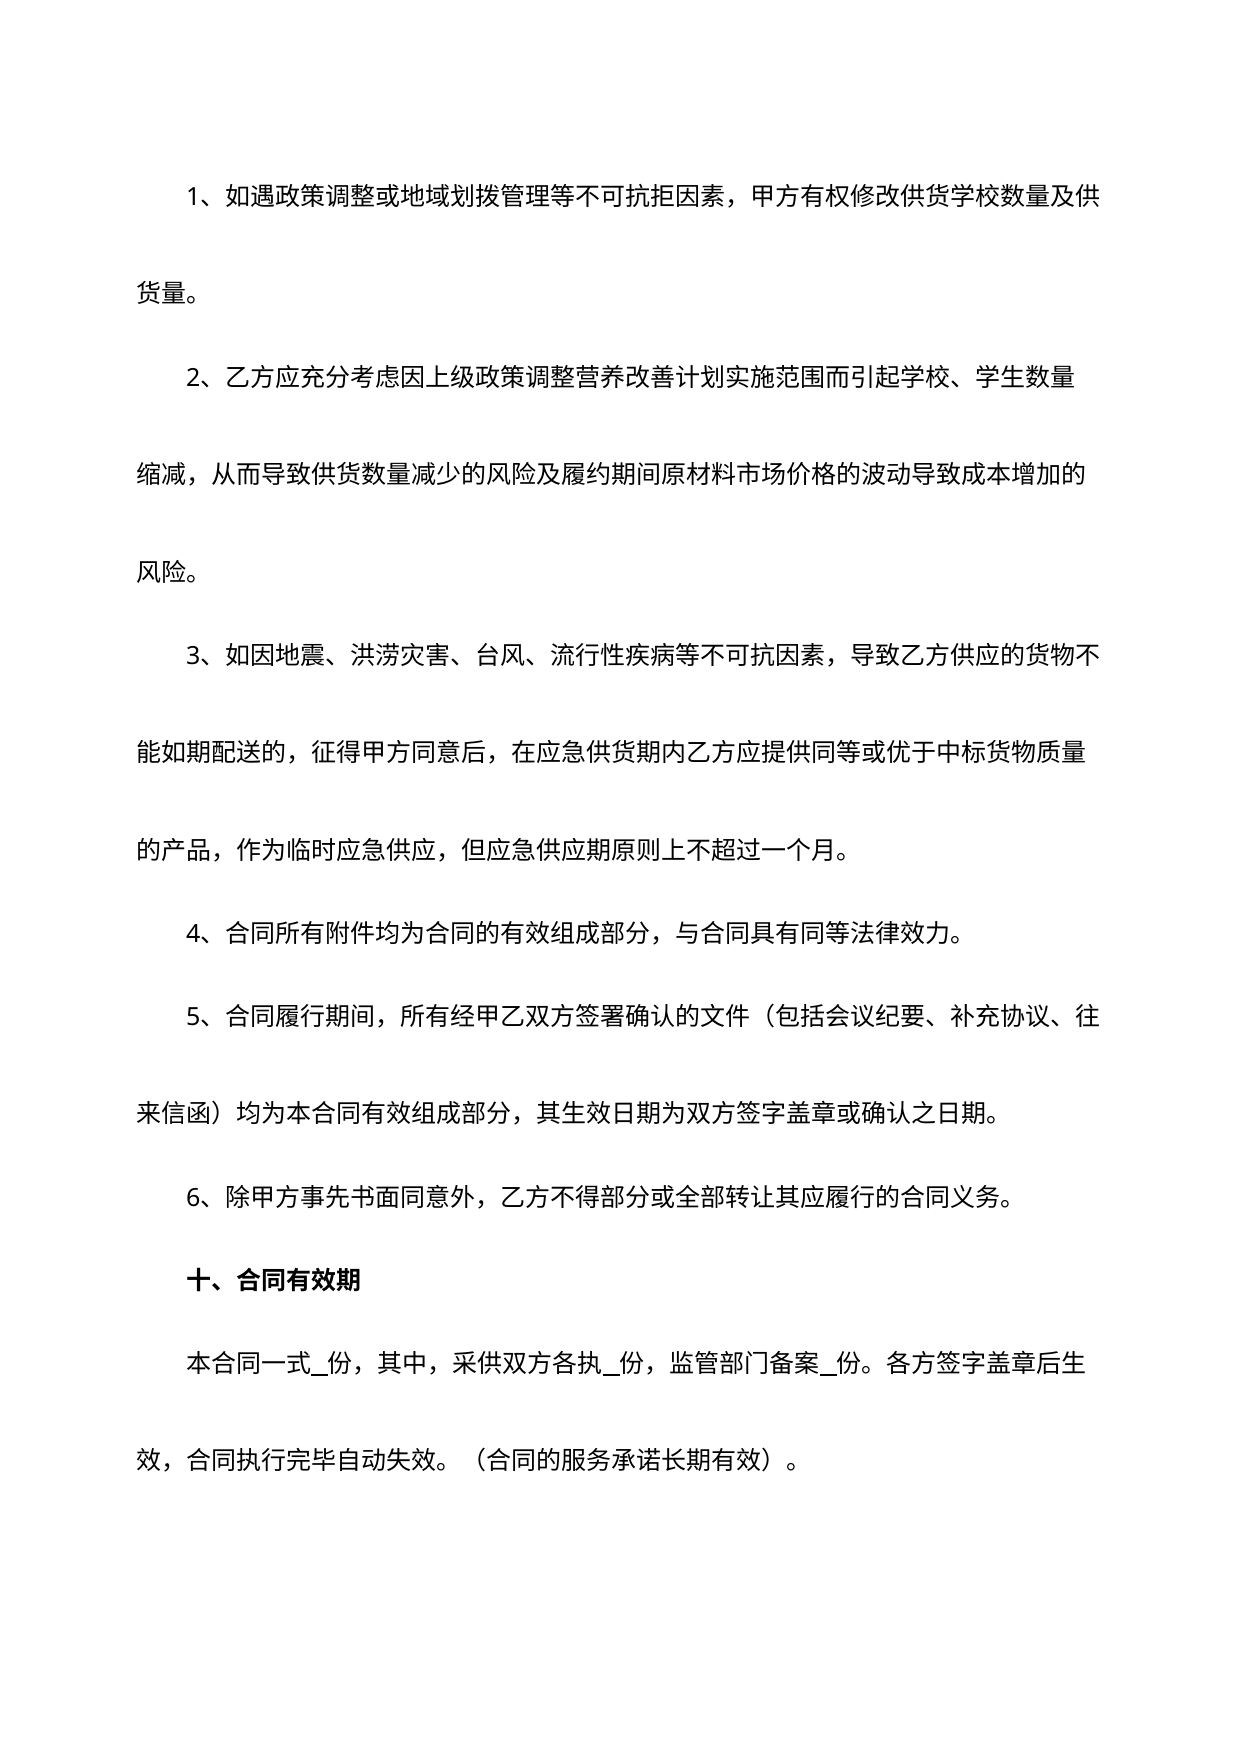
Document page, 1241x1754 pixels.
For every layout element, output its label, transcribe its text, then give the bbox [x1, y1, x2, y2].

text 1、如遇政策调整或地域划拨管理等不可抗拒因素，甲方有权修改供货学校数量及供货量。 [136, 162, 1104, 324]
text 十、合同有效期 [136, 1246, 1104, 1311]
text 2、乙方应充分考虑因上级政策调整营养改善计划实施范围而引起学校、学生数量 缩减，从而导致供货数量减少的风险及履约期间原材料市场价格的波动导致成本增加的 风险。 [136, 343, 1104, 603]
text 3、如因地震、洪涝灾害、台风、流行性疾病等不可抗因素，导致乙方供应的货物不能如期配送的，征得甲方同意后，在应急供货期内乙方应提供同等或优于中标货物质量的产品，作为临时应急供应，但应急供应期原则上不超过一个月。 [136, 621, 1104, 881]
text 6、除甲方事先书面同意外，乙方不得部分或全部转让其应履行的合同义务。 [136, 1163, 1104, 1228]
text 4、合同所有附件均为合同的有效组成部分，与合同具有同等法律效力。 [136, 899, 1104, 964]
text 5、合同履行期间，所有经甲乙双方签署确认的文件（包括会议纪要、补充协议、往来信函）均为本合同有效组成部分，其生效日期为双方签字盖章或确认之日期。 [136, 982, 1104, 1144]
text 本合同一式 份，其中，采供双方各执 份，监管部门备案 份。各方签字盖章后生效，合同执行完毕自动失效。（合同的服务承诺长期有效）。 [136, 1329, 1104, 1491]
